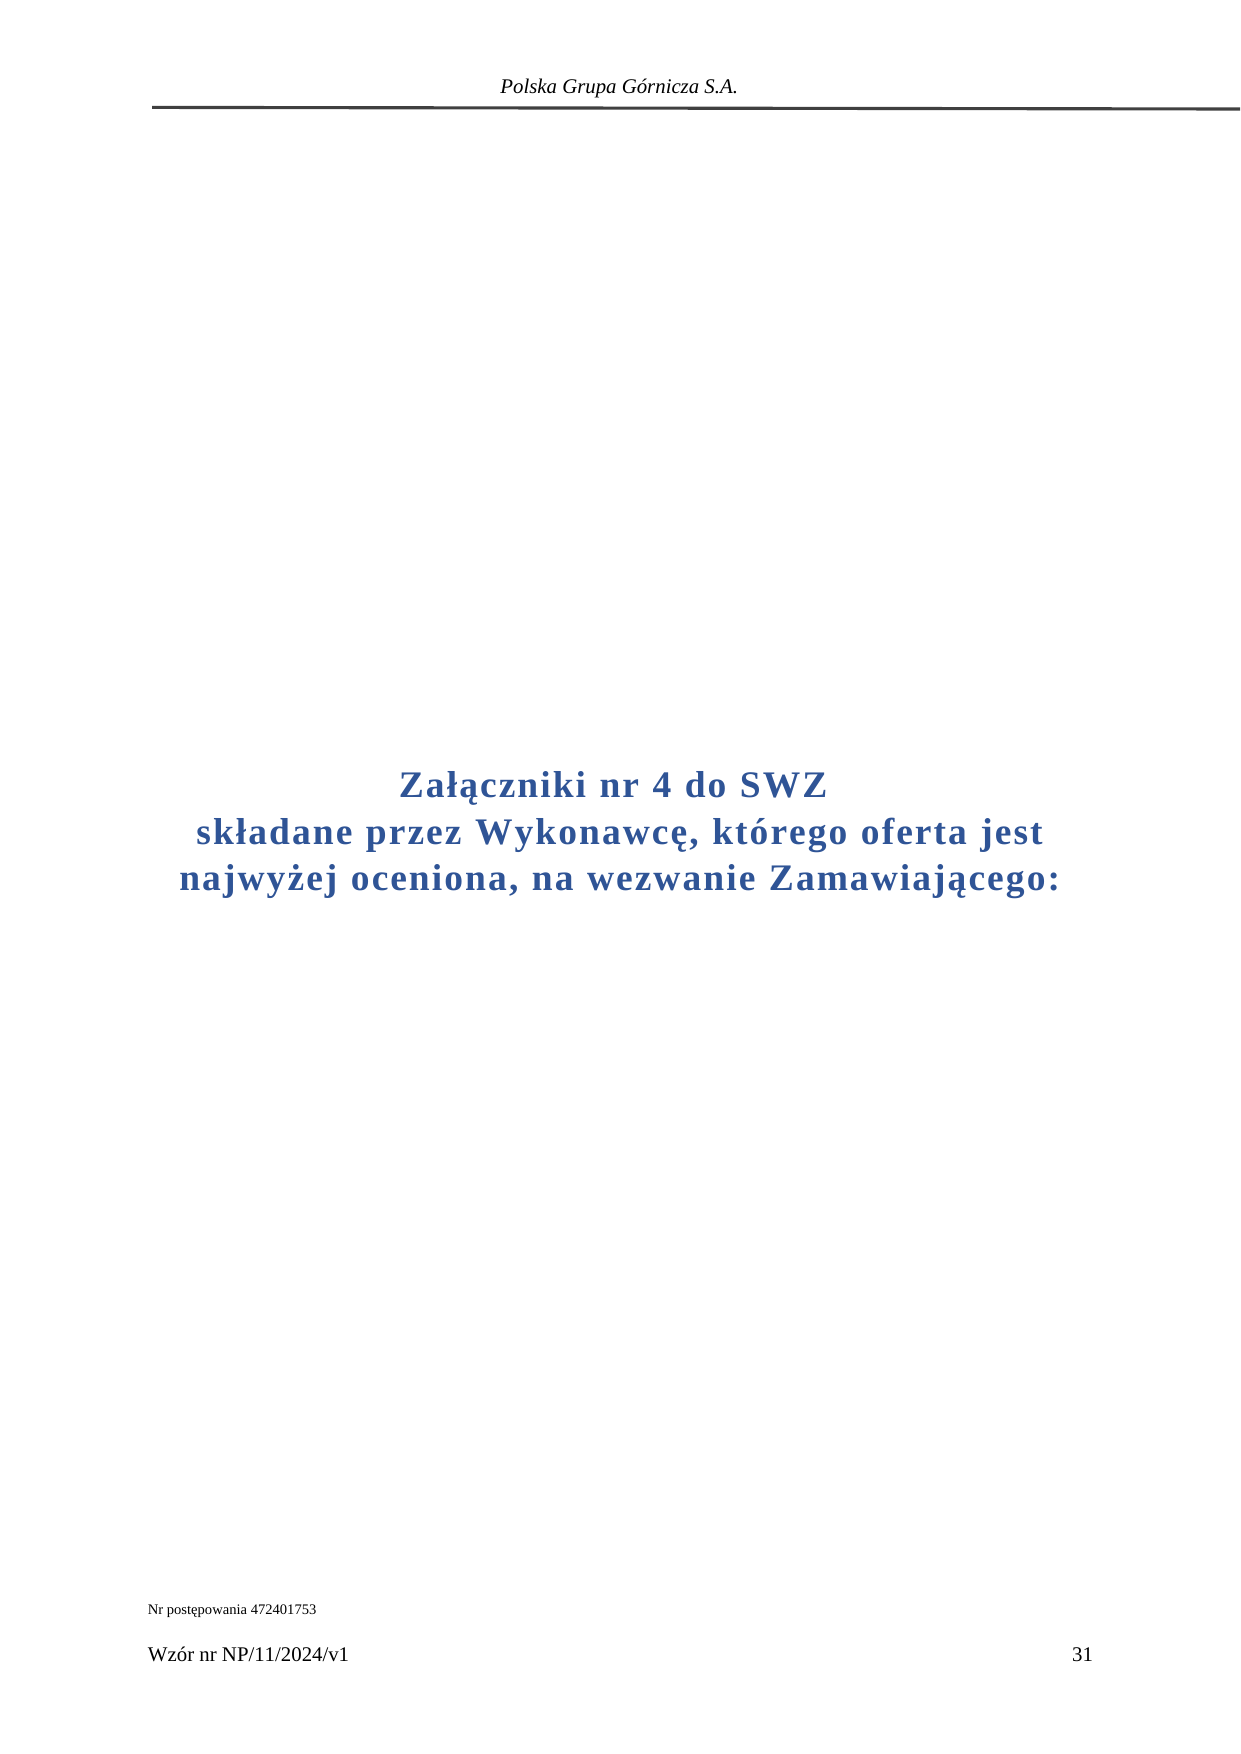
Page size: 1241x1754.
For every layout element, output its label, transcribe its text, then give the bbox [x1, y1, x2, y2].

text Załączniki nr 4 do SWZ składane przez Wykonawcę, którego oferta jest najwyżej oceniona, na wezwanie Zamawiającego: [148, 763, 1093, 899]
